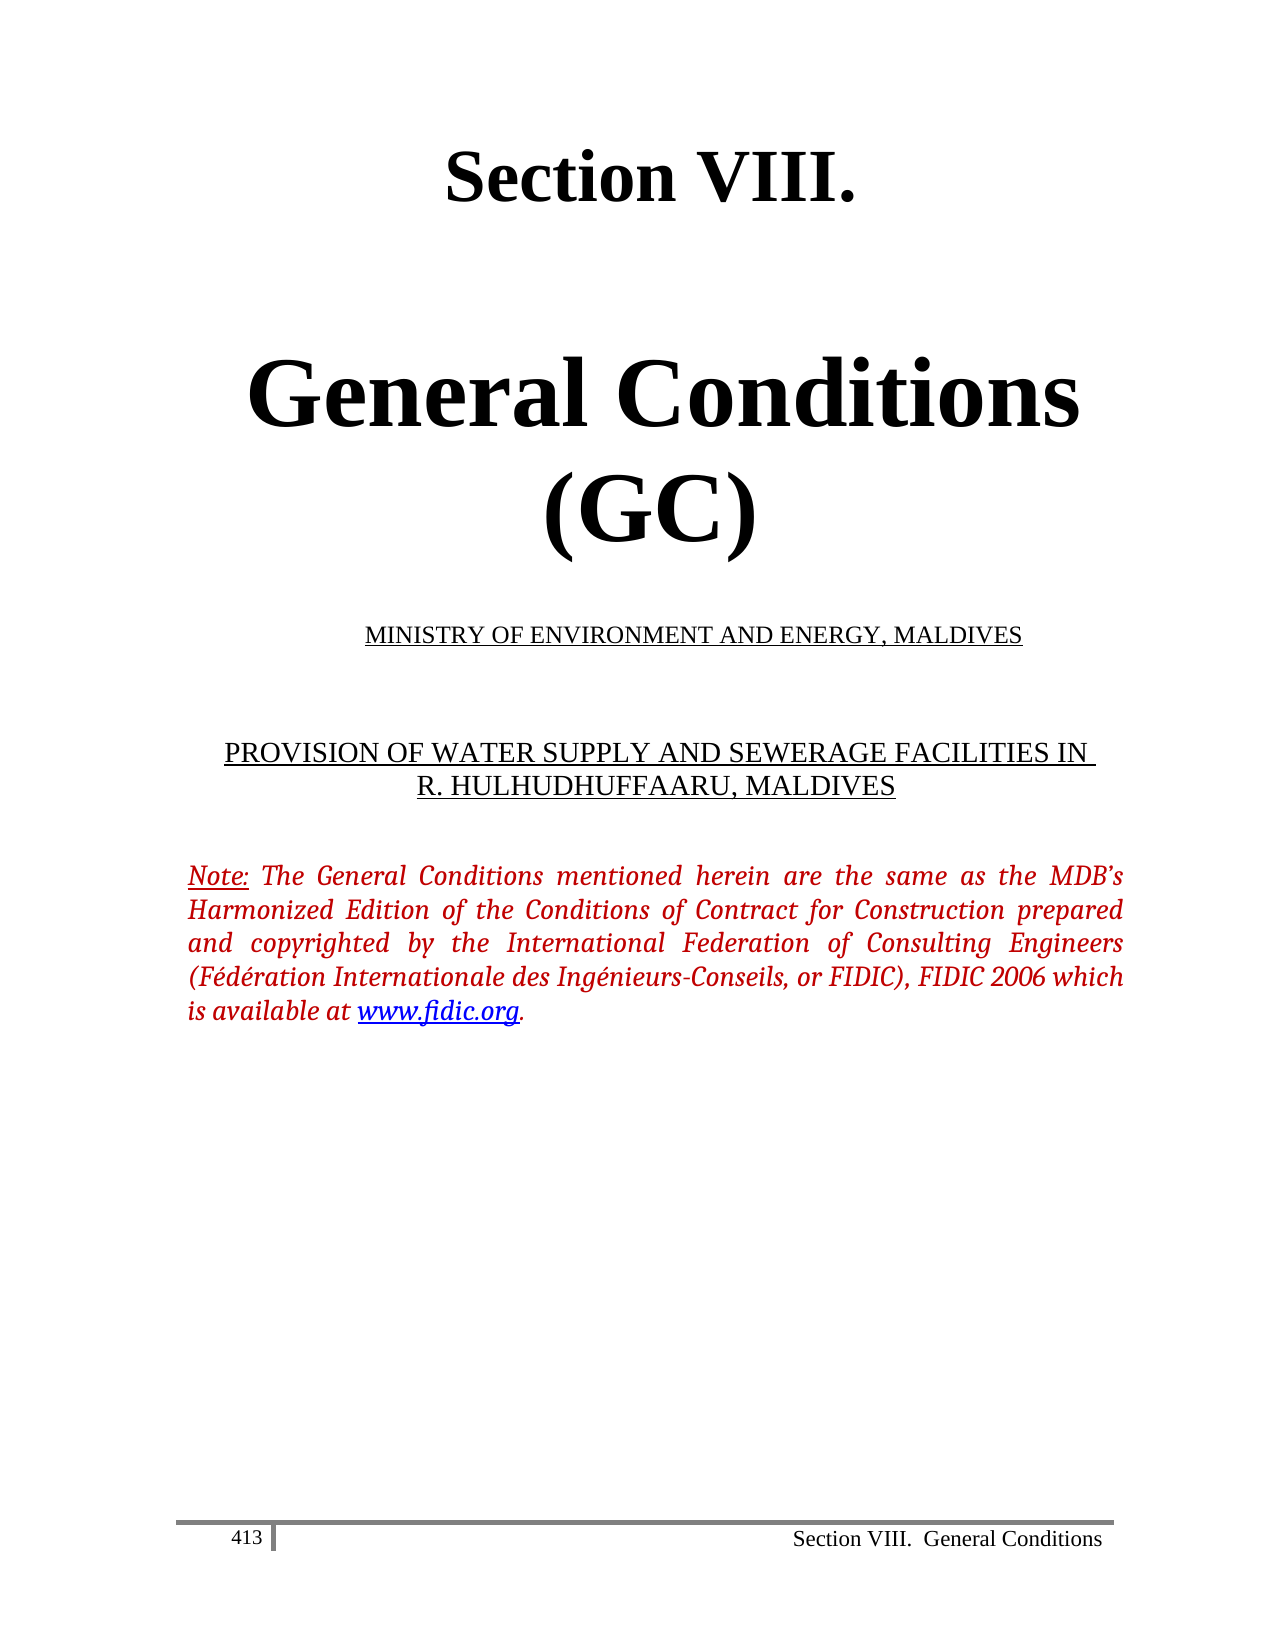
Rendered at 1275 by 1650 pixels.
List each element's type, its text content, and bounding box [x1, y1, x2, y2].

text Note: The General Conditions mentioned herein are the same as the MDB’s Harmonized Edition of the Conditions of Contract for Construction prepared and copyrighted by the International Federation of Consulting Engineers (Fédération Internationale des Ingénieurs-Conseils, or FIDIC), FIDIC 2006 which is available at www.fidic.org. [187, 859, 1125, 1027]
text R. HULHUDHUFFAARU, MALDIVES [187, 768, 1125, 802]
text PROVISION OF WATER SUPPLY AND SEWERAGE FACILITIES IN [187, 735, 1125, 768]
table_header Section VIII. General Conditions (GC) [176, 131, 1125, 562]
text MINISTRY OF ENVIRONMENT AND ENERGY, MALDIVES [262, 620, 1125, 649]
